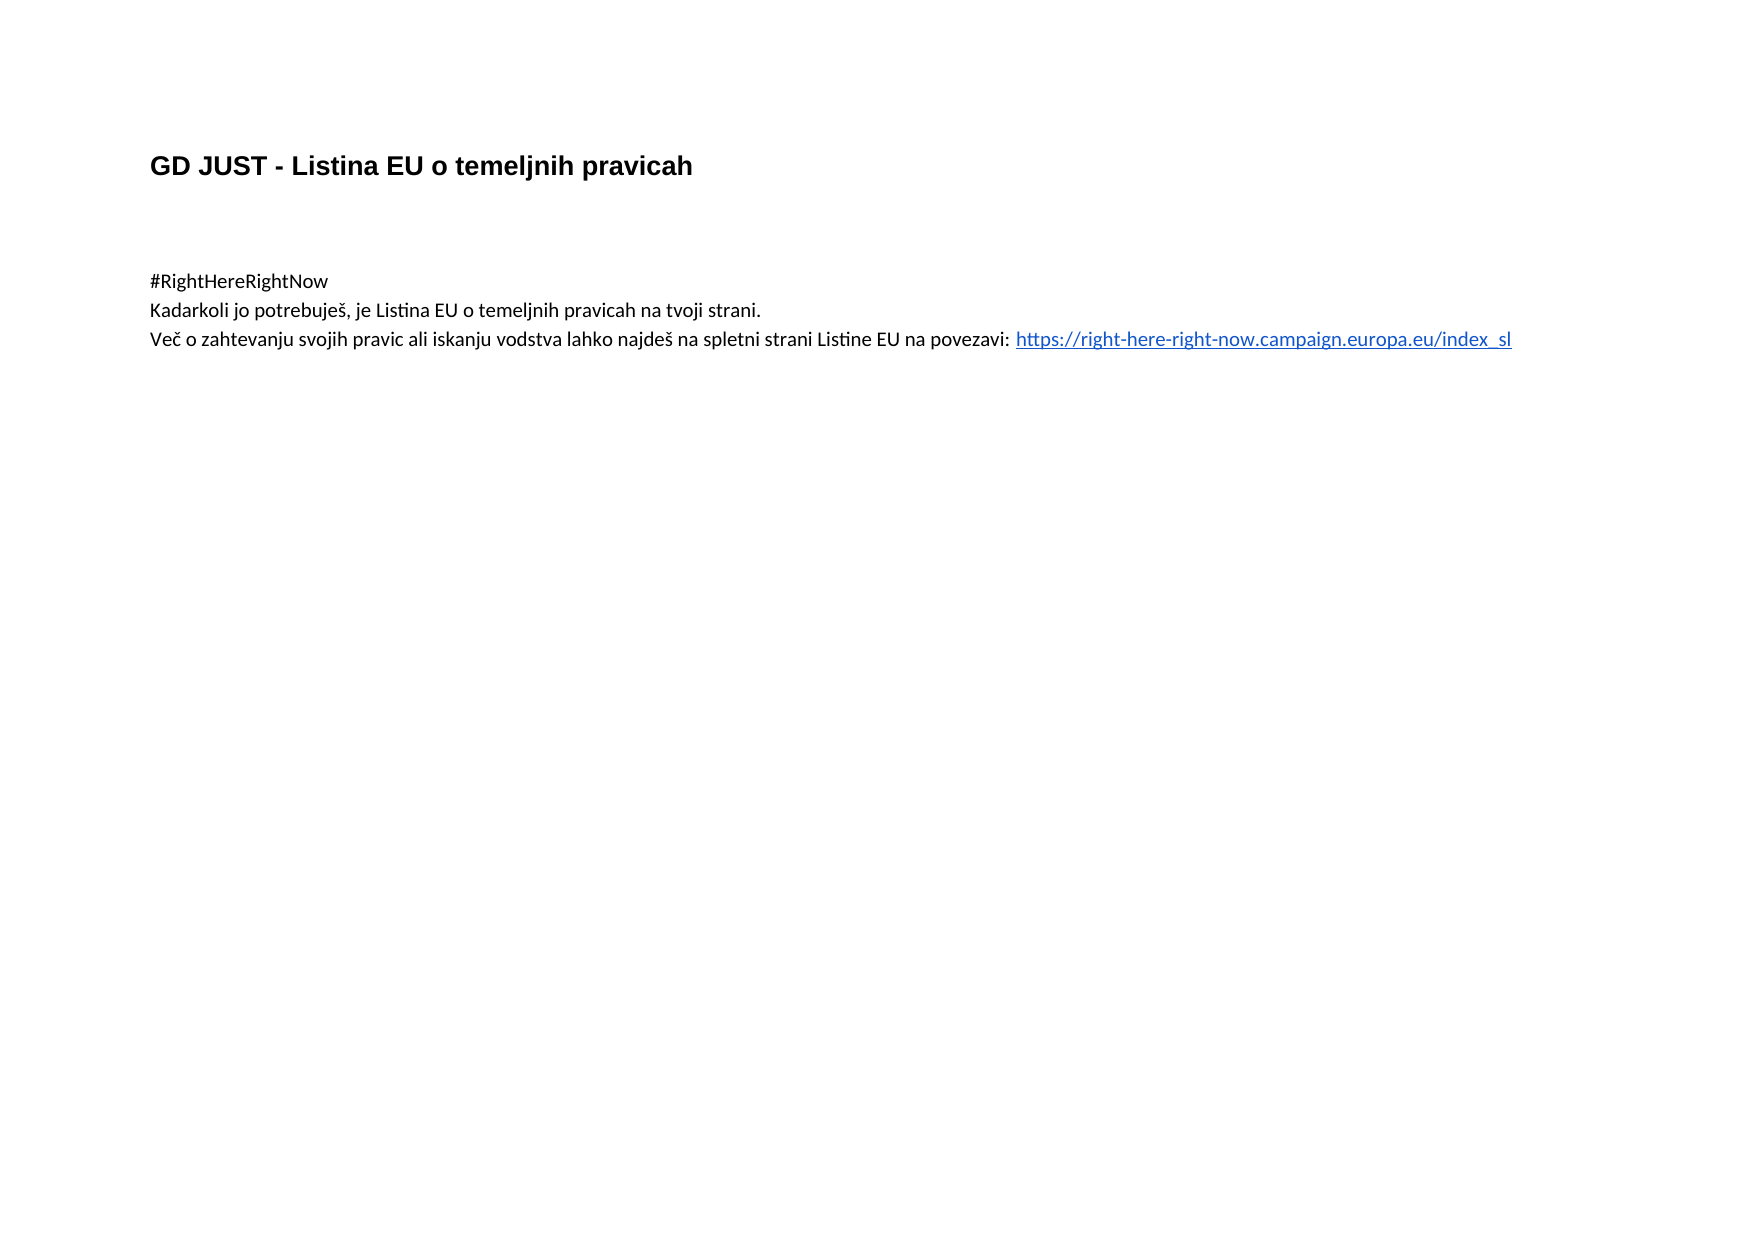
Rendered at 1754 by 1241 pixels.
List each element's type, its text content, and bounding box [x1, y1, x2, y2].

text #RightHereRightNow [150, 268, 1604, 293]
text GD JUST - Listina EU o temeljnih pravicah [150, 150, 1604, 181]
text Več o zahtevanju svojih pravic ali iskanju vodstva lahko najdeš na spletni strani Listine EU na povezavi: https://right-here-right-now.campaign.europa.eu/index_sl [150, 326, 1604, 352]
text Kadarkoli jo potrebuješ, je Listina EU o temeljnih pravicah na tvoji strani. [150, 297, 1604, 323]
